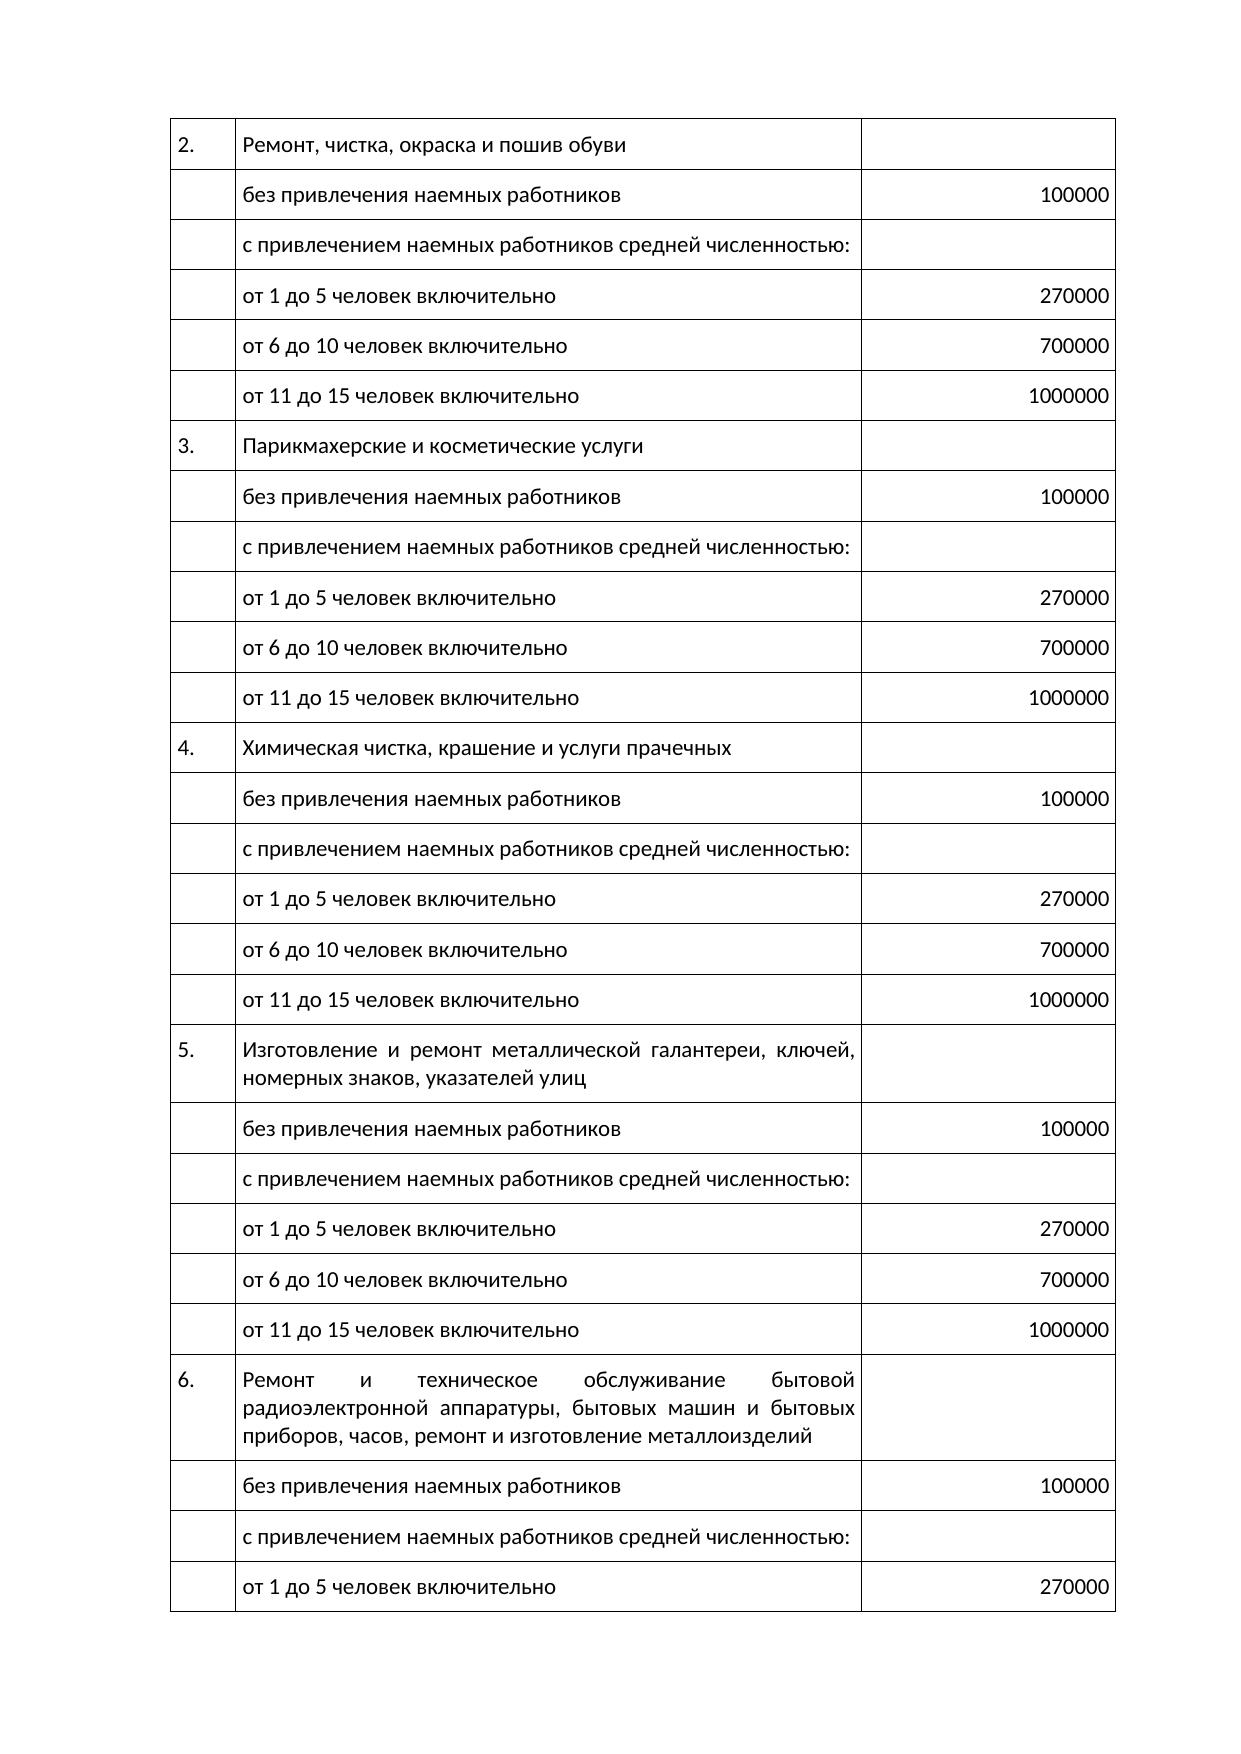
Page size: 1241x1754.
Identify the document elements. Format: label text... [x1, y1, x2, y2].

table_cell [171, 1304, 235, 1354]
table_cell [171, 170, 235, 219]
table_cell Химическая чистка, крашение и услуги прачечных [236, 723, 861, 772]
table_cell [171, 270, 235, 319]
table_cell 2. [171, 119, 235, 168]
table_cell от 11 до 15 человек включительно [236, 673, 861, 722]
table_cell [862, 1154, 1115, 1203]
table_cell Ремонт, чистка, окраска и пошив обуви [236, 119, 861, 168]
table_cell [171, 1562, 235, 1611]
table_cell [862, 119, 1115, 168]
table_cell от 11 до 15 человек включительно [236, 371, 861, 420]
table_cell [171, 874, 235, 923]
table_cell от 1 до 5 человек включительно [236, 874, 861, 923]
table_cell 700000 [862, 622, 1115, 672]
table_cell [236, 1511, 861, 1561]
table_cell 3. [171, 421, 235, 470]
table_cell с привлечением наемных работников средней численностью: [236, 522, 861, 571]
table_cell 6. [171, 1355, 235, 1460]
table_cell [171, 1461, 235, 1510]
table_cell от 6 до 10 человек включительно [236, 924, 861, 973]
table_cell без привлечения наемных работников [236, 773, 861, 822]
table_cell с привлечением наемных работников средней численностью: [236, 824, 861, 873]
table_cell 700000 [862, 924, 1115, 973]
table_cell [171, 975, 235, 1024]
table_cell без привлечения наемных работников [236, 1103, 861, 1152]
table_cell [171, 924, 235, 973]
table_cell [236, 220, 861, 269]
table_cell 4. [171, 723, 235, 772]
table_cell 270000 [862, 1204, 1115, 1253]
table_cell 100000 [862, 1461, 1115, 1510]
table_cell от 6 до 10 человек включительно [236, 622, 861, 672]
table_cell от 1 до 5 человек включительно [236, 270, 861, 319]
table_cell 270000 [862, 874, 1115, 923]
table_cell с привлечением наемных работников средней численностью: [236, 1154, 861, 1203]
table_cell [171, 471, 235, 521]
table_cell [862, 522, 1115, 571]
table_cell без привлечения наемных работников [236, 471, 861, 521]
table_cell 700000 [862, 1254, 1115, 1303]
table_cell [862, 723, 1115, 772]
table_cell 100000 [862, 170, 1115, 219]
table_cell 270000 [862, 1562, 1115, 1611]
table_cell [862, 1025, 1115, 1102]
table_cell без привлечения наемных работников [236, 170, 861, 219]
table_cell от 1 до 5 человек включительно [236, 1204, 861, 1253]
table_cell Парикмахерские и косметические услуги [236, 421, 861, 470]
table_cell от 6 до 10 человек включительно [236, 1254, 861, 1303]
table_cell от 11 до 15 человек включительно [236, 1304, 861, 1354]
table_cell [171, 371, 235, 420]
table_cell без привлечения наемных работников [236, 1461, 861, 1510]
table_cell [862, 824, 1115, 873]
table_cell Изготовление и ремонт металлической галантереи, ключей, номерных знаков, указателей улиц [236, 1025, 861, 1102]
table_cell [171, 1204, 235, 1253]
table_cell 5. [171, 1025, 235, 1102]
table_cell [171, 773, 235, 822]
table_cell 100000 [862, 1103, 1115, 1152]
table_cell [171, 824, 235, 873]
table_cell от 1 до 5 человек включительно [236, 1562, 861, 1611]
table_cell [862, 421, 1115, 470]
table_cell 100000 [862, 471, 1115, 521]
table_cell [862, 1511, 1115, 1561]
table_cell 1000000 [862, 975, 1115, 1024]
table_cell от 1 до 5 человек включительно [236, 572, 861, 621]
table_cell [171, 622, 235, 672]
table_cell 1000000 [862, 1304, 1115, 1354]
table_cell [171, 1511, 235, 1561]
table_cell [171, 1254, 235, 1303]
table_cell 1000000 [862, 673, 1115, 722]
table_cell 1000000 [862, 371, 1115, 420]
table_cell [171, 572, 235, 621]
table_cell [171, 1103, 235, 1152]
table_cell от 11 до 15 человек включительно [236, 975, 861, 1024]
table_cell [171, 320, 235, 370]
table_cell 270000 [862, 572, 1115, 621]
table_cell [171, 220, 235, 269]
table_cell [862, 1355, 1115, 1460]
table_cell [171, 673, 235, 722]
table_cell 700000 [862, 320, 1115, 370]
table_cell [171, 522, 235, 571]
table_cell Ремонт и техническое обслуживание бытовой радиоэлектронной аппаратуры, бытовых машин и бытовых приборов, часов, ремонт и изготовление металлоизделий [236, 1355, 861, 1460]
table_cell [171, 1154, 235, 1203]
table_cell [862, 220, 1115, 269]
table_cell от 6 до 10 человек включительно [236, 320, 861, 370]
table_cell 270000 [862, 270, 1115, 319]
table_cell 100000 [862, 773, 1115, 822]
